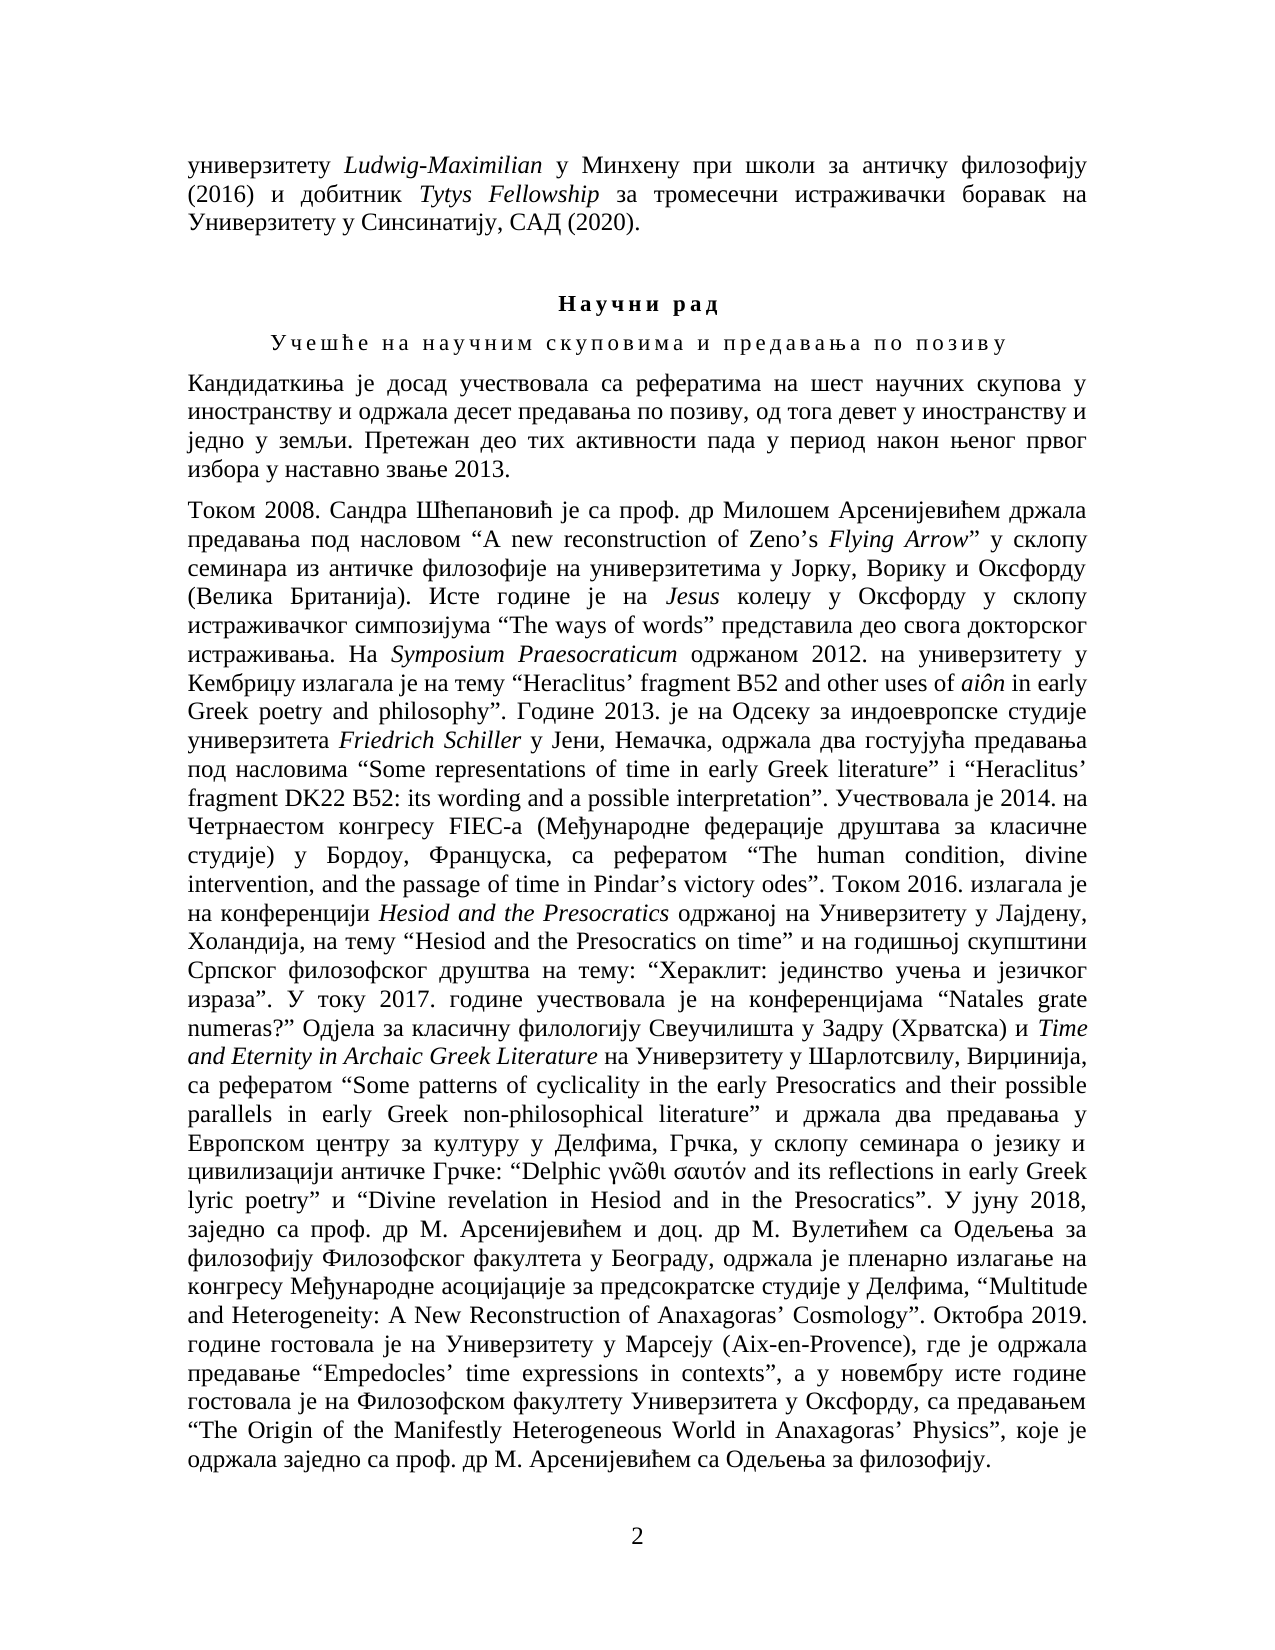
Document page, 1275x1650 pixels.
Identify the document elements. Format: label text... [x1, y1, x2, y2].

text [187, 150, 1087, 236]
text Учешће на научним скуповима и предавања по позиву [187, 329, 1087, 355]
text Кандидаткиња је досад учествовала са рефератима на шест научних скупова у иностранству и одржала десет предавања по позиву, од тога девет у иностранству и једно у земљи. Претежан део тих активности пада у период након њеног првог избора у наставно звање 2013. [187, 368, 1087, 483]
text Научни рад [187, 290, 1087, 316]
text Током 2008. Сандра Шћепановић је са проф. др Милошем Арсенијевићем држала предавања под насловом “A new reconstruction of Zeno’s Flying Arrow” у склопу семинара из античке филозофије на универзитетима у Јорку, Ворику и Оксфорду (Велика Британија). Исте године је на Jesus колеџу у Оксфорду у склопу истраживачког симпозијума “The ways of words” представила део свога докторског истраживања. На Symposium Praesocraticum одржаном 2012. на универзитету у Кембриџу излагала је на тему “Heraclitus’ fragment B52 and other uses of aiôn in early Greek poetry and philosophy”. Године 2013. је на Одсеку за индоевропске студије универзитета Friedrich Schiller у Јени, Немачка, одржала два гостујућа предавања под насловима “Some representations of time in early Greek literature” i “Heraclitus’ fragment DK22 B52: its wording and a possible interpretation”. Учествовала је 2014. на Четрнаестом конгресу FIEC-a (Међународне федерације друштава за класичне студије) у Бордоу, Француска, са рефератом “The human condition, divine intervention, and the passage of time in Pindar’s victory odes”. Током 2016. излагала је на конференцији Hesiod and the Presocratics одржаној на Универзитету у Лајдену, Холандија, на тему “Hesiod and the Presocratics on time” и на годишњој скупштини Српског филозофског друштва на тему: “Хераклит: јединство учења и језичког израза”. У току 2017. године учествовала је на конференцијама “Natales grate numeras?” Одјела за класичну филологију Свеучилишта у Задру (Хрватска) и Time and Eternity in Archaic Greek Literature на Универзитету у Шарлотсвилу, Вирџинија, са рефератом “Some patterns of cyclicality in the early Presocratics and their possible parallels in early Greek non-philosophical literature” и држала два предавања у Европском центру за културу у Делфима, Грчка, у склопу семинара о језику и цивилизацији античке Грчке: “Delphic γνῶθι σαυτόν and its reflections in early Greek lyric poetry” и “Divine revelation in Hesiod and in the Presocratics”. У јуну 2018, заједно са проф. др М. Арсенијевићем и доц. др М. Вулетићем са Одељења за филозофију Филозофског факултета у Београду, одржала је пленарно излагање на конгресу Међународне асоцијације за предсократске студије у Делфима, “Multitude and Heterogeneity: A New Reconstruction of Anaxagoras’ Cosmology”. Октобра 2019. године гостовала је на Универзитету у Марсеју (Aix-en-Provence), где је одржала предавање “Empedocles’ time expressions in contexts”, а у новембру исте године гостовала је на Филозофском факултету Универзитета у Оксфорду, са предавањем “The Origin of the Manifestly Heterogeneous World in Anaxagoras’ Physics”, које је одржала заједно са проф. др М. Арсенијевићем са Одељења за филозофију. [187, 495, 1087, 1473]
